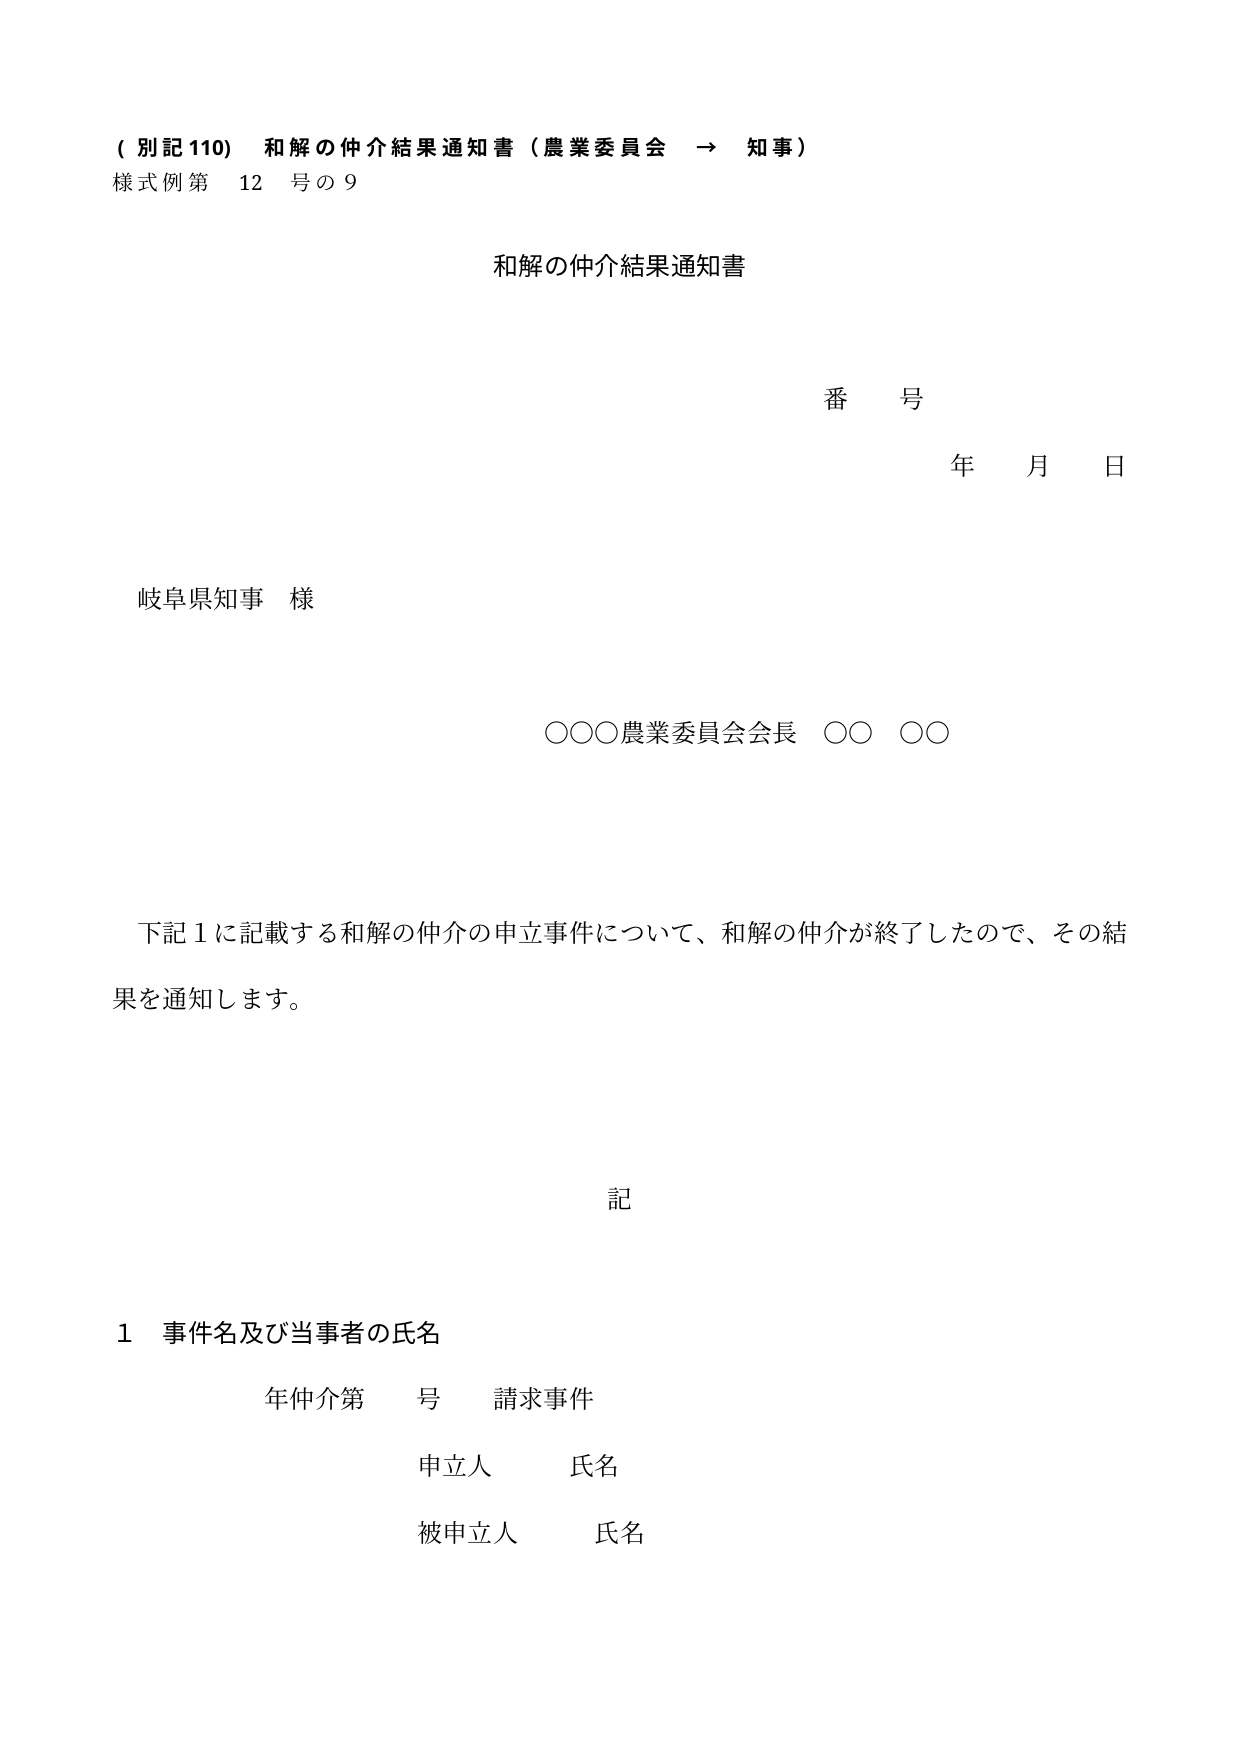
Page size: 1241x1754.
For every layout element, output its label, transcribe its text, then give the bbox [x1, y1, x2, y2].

text 年 月 日 [112, 432, 1128, 498]
text 番 号 [112, 365, 1128, 432]
text 和解の仲介結果通知書 [112, 232, 1128, 298]
text 下記１に記載する和解の仲介の申立事件について、和解の仲介が終了したので、その結果を通知します。 [112, 898, 1128, 1032]
text 被申立人 氏名 [112, 1498, 1128, 1565]
text (別記110) 和解の仲介結果通知書（農業委員会 → 知事） [112, 129, 1128, 163]
text 年仲介第 号 請求事件 [112, 1365, 1128, 1432]
text 申立人 氏名 [112, 1432, 1128, 1498]
text 様式例第12号の９ [112, 165, 1128, 198]
text １ 事件名及び当事者の氏名 [112, 1298, 1128, 1365]
text 岐阜県知事 様 [112, 565, 1128, 632]
text 〇〇〇農業委員会会長 〇〇 〇〇 [112, 698, 1128, 765]
text 記 [112, 1165, 1128, 1232]
